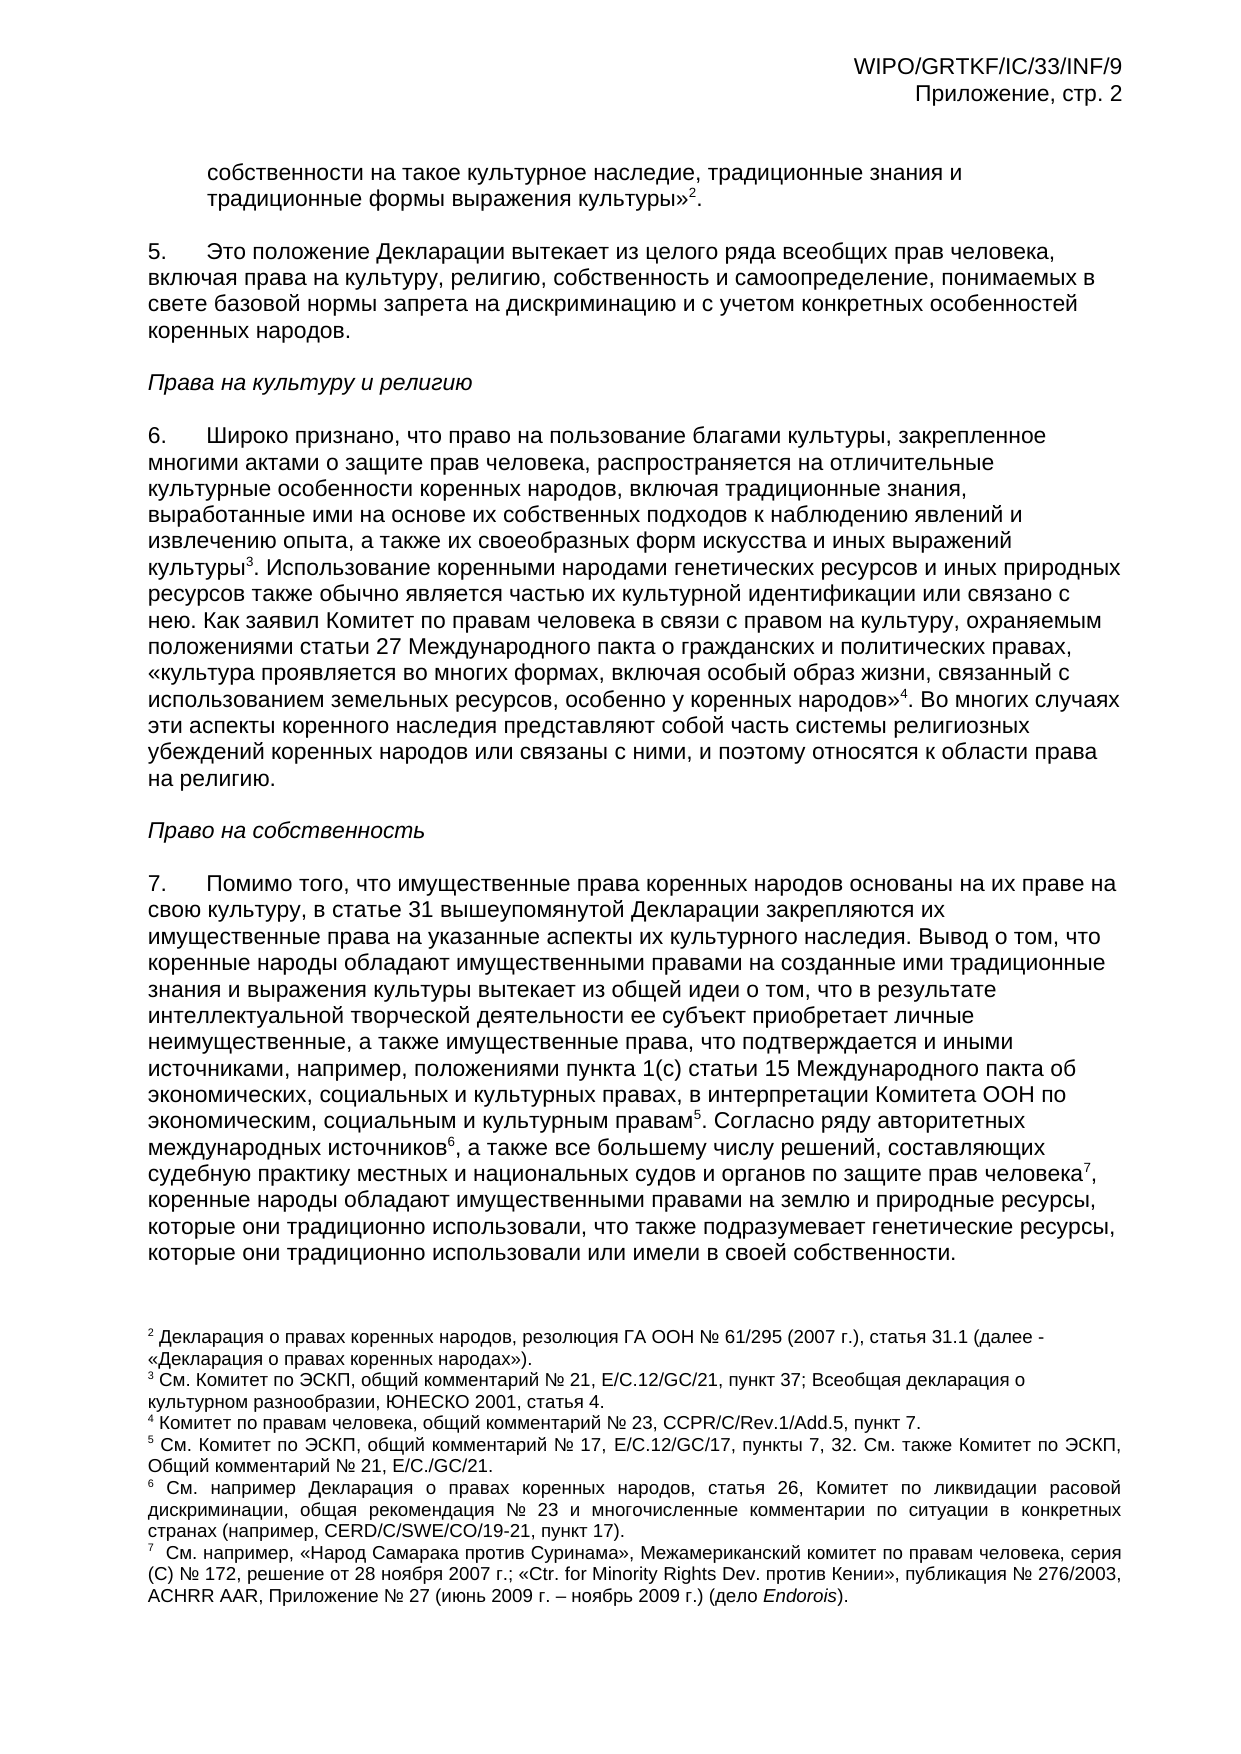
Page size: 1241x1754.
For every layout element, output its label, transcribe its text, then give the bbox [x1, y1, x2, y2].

text 5. Это положение Декларации вытекает из целого ряда всеобщих прав человека, включая права на культуру, религию, собственность и самоопределение, понимаемых в свете базовой нормы запрета на дискриминацию и с учетом конкретных особенностей коренных народов. [148, 238, 1122, 343]
text 7. Помимо того, что имущественные права коренных народов основаны на их праве на свою культуру, в статье 31 вышеупомянутой Декларации закрепляются их имущественные права на указанные аспекты их культурного наследия. Вывод о том, что коренные народы обладают имущественными правами на созданные ими традиционные знания и выражения культуры вытекает из общей идеи о том, что в результате интеллектуальной творческой деятельности ее субъект приобретает личные неимущественные, а также имущественные права, что подтверждается и иными источниками, например, положениями пункта 1(c) статьи 15 Международного пакта об экономических, социальных и культурных правах, в интерпретации Комитета ООН по экономическим, социальным и культурным правам. Согласно ряду авторитетных международных источников, а также все большему числу решений, составляющих судебную практику местных и национальных судов и органов по защите прав человека, коренные народы обладают имущественными правами на землю и природные ресурсы, которые они традиционно использовали, что также подразумевает генетические ресурсы, которые они традиционно использовали или имели в своей собственности. [148, 870, 1122, 1265]
text Права на культуру и религию [148, 369, 1122, 396]
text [207, 158, 1122, 211]
text Право на собственность [148, 817, 1122, 844]
text 6. Широко признано, что право на пользование благами культуры, закрепленное многими актами о защите прав человека, распространяется на отличительные культурные особенности коренных народов, включая традиционные знания, выработанные ими на основе их собственных подходов к наблюдению явлений и извлечению опыта, а также их своеобразных форм искусства и иных выражений культуры. Использование коренными народами генетических ресурсов и иных природных ресурсов также обычно является частью их культурной идентификации или связано с нею. Как заявил Комитет по правам человека в связи с правом на культуру, охраняемым положениями статьи 27 Международного пакта о гражданских и политических правах, «культура проявляется во многих формах, включая особый образ жизни, связанный с использованием земельных ресурсов, особенно у коренных народов». Во многих случаях эти аспекты коренного наследия представляют собой часть системы религиозных убеждений коренных народов или связаны с ними, и поэтому относятся к области права на религию. [148, 422, 1122, 791]
